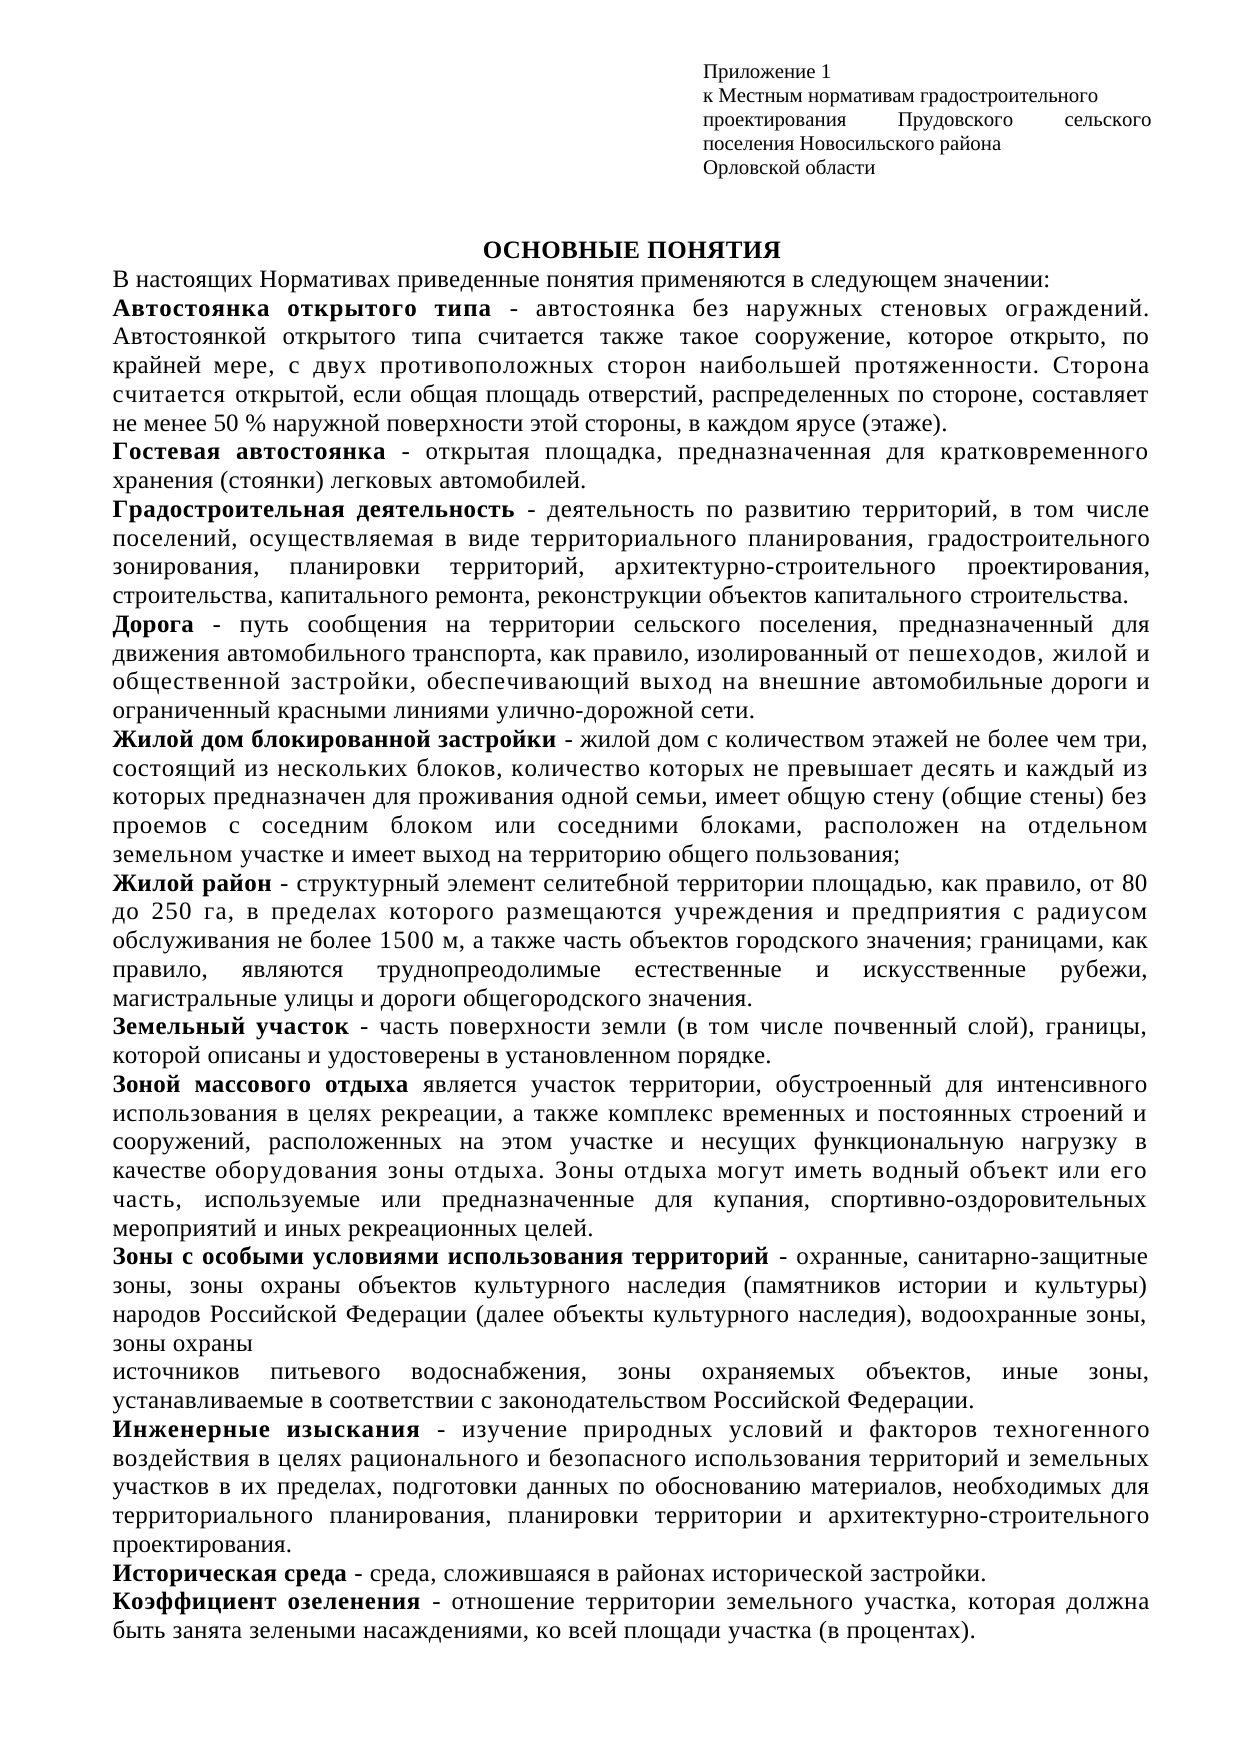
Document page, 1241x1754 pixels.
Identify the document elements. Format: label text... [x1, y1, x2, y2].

text Земельный участок - часть поверхности земли (в том числе почвенный слой), границы, которой описаны и удостоверены в установленном порядке. [112, 1011, 1148, 1069]
text Инженерные изыскания - изучение природных условий и факторов техногенного воздействия в целях рационального и безопасного использования территорий и земельных участков в их пределах, подготовки данных по обоснованию материалов, необходимых для территориального планирования, планировки территории и архитектурно-строительного проектирования. [112, 1414, 1151, 1558]
text Автостоянка открытого типа - автостоянка без наружных стеновых ограждений. Автостоянкой открытого типа считается также такое сооружение, которое открыто, по крайней мере, с двух противоположных сторон наибольшей протяженности. Сторона считается открытой, если общая площадь отверстий, распределенных по стороне, составляет не менее 50 % наружной поверхности этой стороны, в каждом ярусе (этаже). [112, 293, 1151, 436]
text источников питьевого водоснабжения, зоны охраняемых объектов, иные зоны, устанавливаемые в соответствии с законодательством Российской Федерации. [112, 1356, 1151, 1414]
text Историческая среда - среда, сложившаяся в районах исторической застройки. [112, 1558, 1152, 1586]
text Жилой дом блокированной застройки - жилой дом с количеством этажей не более чем три, состоящий из нескольких блоков, количество которых не превышает десять и каждый из которых предназначен для проживания одной семьи, имеет общую стену (общие стены) без проемов с соседним блоком или соседними блоками, расположен на отдельном земельном участке и имеет выход на территорию общего пользования; [112, 724, 1149, 868]
text Зоной массового отдыха является участок территории, обустроенный для интенсивного использования в целях рекреации, а также комплекс временных и постоянных строений и сооружений, расположенных на этом участке и несущих функциональную нагрузку в качестве оборудования зоны отдыха. Зоны отдыха могут иметь водный объект или его часть, используемые или предназначенные для купания, спортивно-оздоровительных мероприятий и иных рекреационных целей. [112, 1069, 1148, 1241]
text Приложение 1 [703, 59, 1152, 83]
text В настоящих Нормативах приведенные понятия применяются в следующем значении: [112, 264, 1151, 293]
text Градостроительная деятельность - деятельность по развитию территорий, в том числе поселений, осуществляемая в виде территориального планирования, градостроительного зонирования, планировки территорий, архитектурно-строительного проектирования, строительства, капитального ремонта, реконструкции объектов капитального строительства. [112, 494, 1150, 609]
text проектирования Прудовского сельского поселения Новосильского района [703, 107, 1152, 155]
text Дорога - путь сообщения на территории сельского поселения, предназначенный для движения автомобильного транспорта, как правило, изолированный от пешеходов, жилой и общественной застройки, обеспечивающий выход на внешние автомобильные дороги и ограниченный красными линиями улично-дорожной сети. [112, 609, 1150, 724]
text Орловской области [703, 155, 1152, 179]
text Коэффициент озеленения - отношение территории земельного участка, которая должна быть занята зелеными насаждениями, ко всей площади участка (в процентах). [112, 1586, 1151, 1644]
text ОСНОВНЫЕ ПОНЯТИЯ [112, 235, 1152, 264]
text Зоны с особыми условиями использования территорий - охранные, санитарно-защитные зоны, зоны охраны объектов культурного наследия (памятников истории и культуры) народов Российской Федерации (далее объекты культурного наследия), водоохранные зоны, зоны охраны [112, 1241, 1148, 1356]
text Гостевая автостоянка - открытая площадка, предназначенная для кратковременного хранения (стоянки) легковых автомобилей. [112, 436, 1149, 494]
text Жилой район - структурный элемент селитебной территории площадью, как правило, от 80 до 250 га, в пределах которого размещаются учреждения и предприятия с радиусом обслуживания не более 1500 м, а также часть объектов городского значения; границами, как правило, являются труднопреодолимые естественные и искусственные рубежи, магистральные улицы и дороги общегородского значения. [112, 868, 1149, 1011]
text к Местным нормативам градостроительного [703, 83, 1152, 107]
